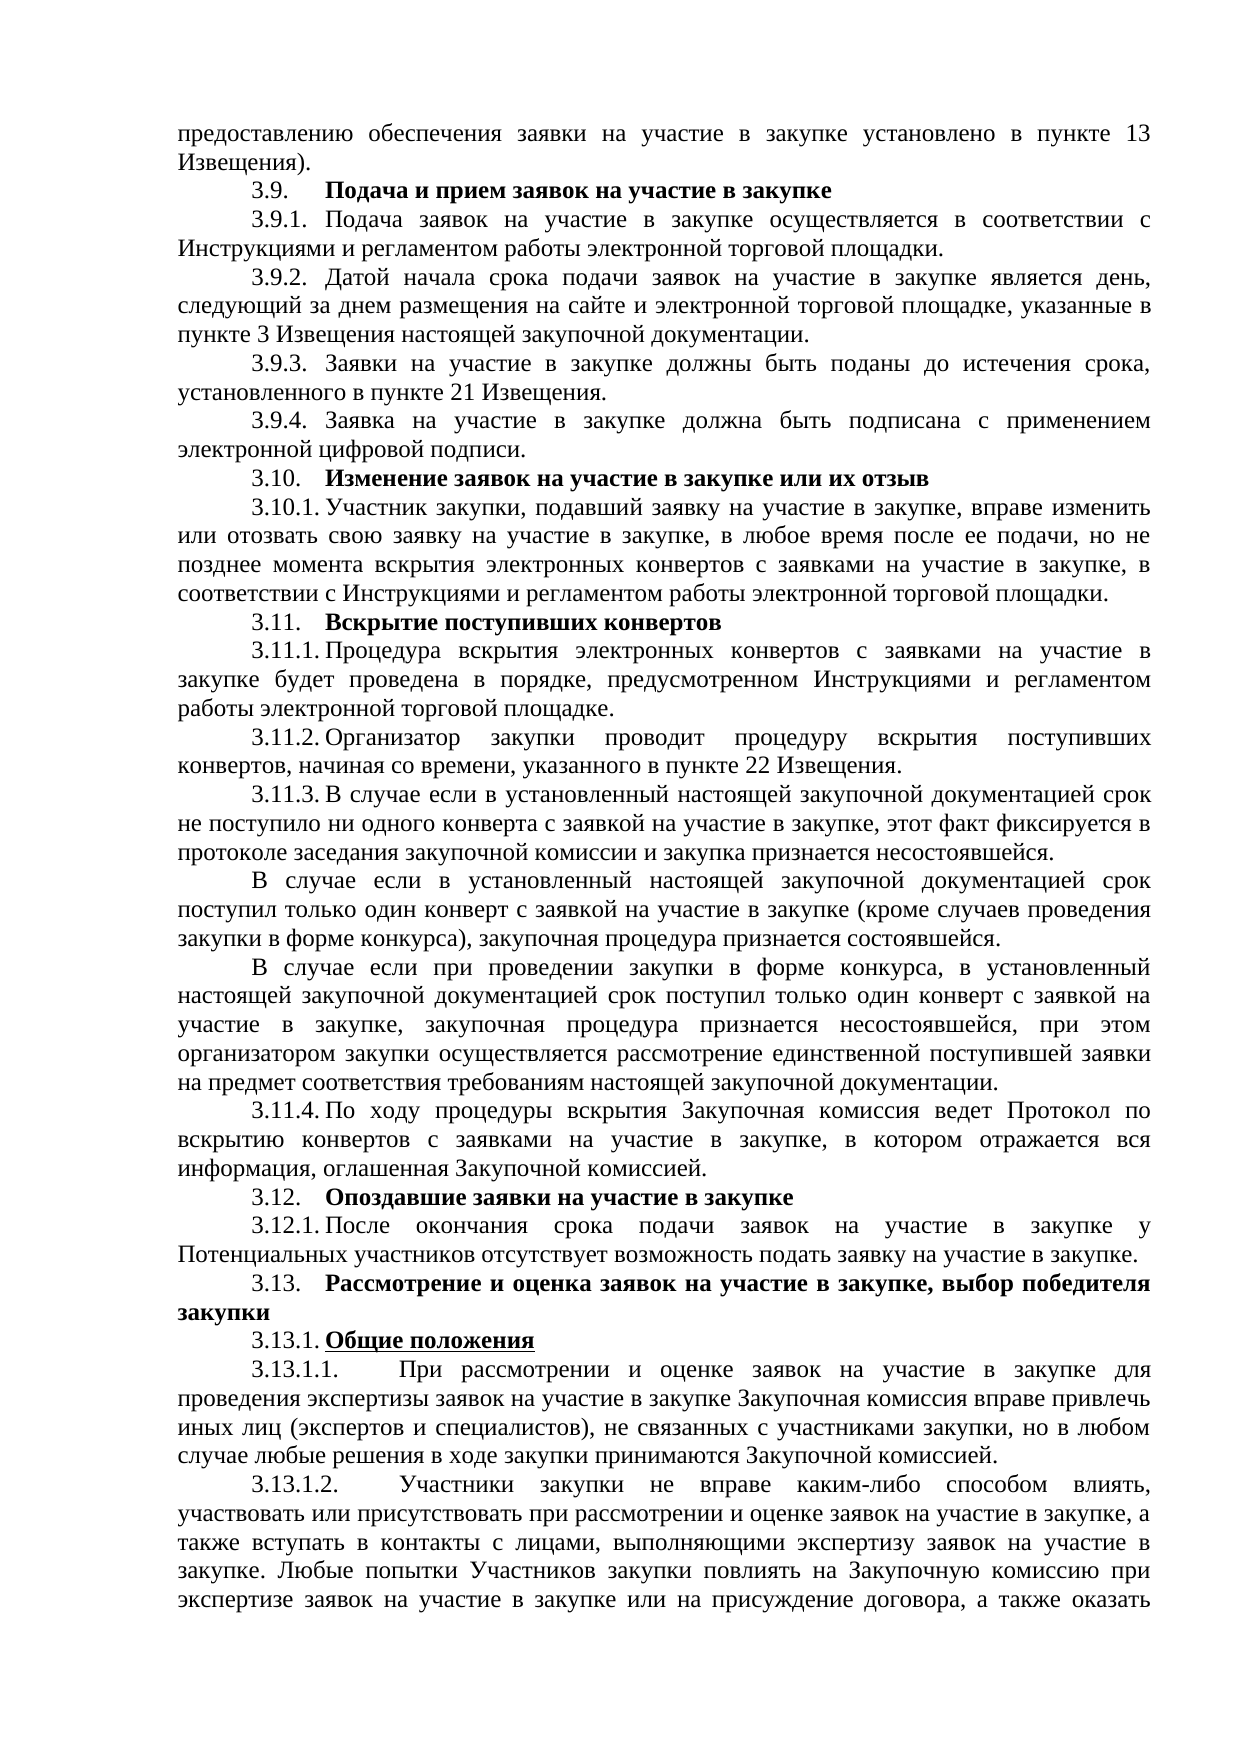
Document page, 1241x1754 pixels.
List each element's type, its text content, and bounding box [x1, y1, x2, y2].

list Заявки на участие в закупке должны быть поданы до истечения срока, установленного в пункте 21 Извещения. [177, 348, 1152, 406]
list Процедура вскрытия электронных конвертов с заявками на участие в закупке будет проведена в порядке, предусмотренном Инструкциями и регламентом работы электронной торговой площадке. [177, 636, 1152, 722]
list Рассмотрение и оценка заявок на участие в закупке, выбор победителя закупки [177, 1268, 1152, 1326]
list Вскрытие поступивших конвертов [177, 607, 1152, 636]
list Подача и прием заявок на участие в закупке [177, 176, 1152, 204]
list Организатор закупки проводит процедуру вскрытия поступивших конвертов, начиная со времени, указанного в пункте 22 Извещения. [177, 722, 1152, 779]
list Заявка на участие в закупке должна быть подписана с применением электронной цифровой подписи. [177, 406, 1152, 463]
list Участник закупки, подавший заявку на участие в закупке, вправе изменить или отозвать свою заявку на участие в закупке, в любое время после ее подачи, но не позднее момента вскрытия электронных конвертов с заявками на участие в закупке, в соответствии с Инструкциями и регламентом работы электронной торговой площадки. [177, 492, 1152, 607]
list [177, 118, 1152, 176]
list Изменение заявок на участие в закупке или их отзыв [177, 463, 1152, 492]
list После окончания срока подачи заявок на участие в закупке у Потенциальных участников отсутствует возможность подать заявку на участие в закупке. [177, 1211, 1152, 1268]
list Подача заявок на участие в закупке осуществляется в соответствии с Инструкциями и регламентом работы электронной торговой площадки. [177, 204, 1152, 262]
list Общие положения [177, 1326, 1152, 1354]
list В случае если в установленный настоящей закупочной документацией срок не поступило ни одного конверта с заявкой на участие в закупке, этот факт фиксируется в протоколе заседания закупочной комиссии и закупка признается несостоявшейся. [177, 779, 1152, 866]
list По ходу процедуры вскрытия Закупочная комиссия ведет Протокол по вскрытию конвертов с заявками на участие в закупке, в котором отражается вся информация, оглашенная Закупочной комиссией. [177, 1096, 1152, 1182]
list В случае если в установленный настоящей закупочной документацией срок поступил только один конверт с заявкой на участие в закупке (кроме случаев проведения закупки в форме конкурса), закупочная процедура признается состоявшейся. [177, 866, 1152, 952]
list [177, 1469, 1152, 1613]
list При рассмотрении и оценке заявок на участие в закупке для проведения экспертизы заявок на участие в закупке Закупочная комиссия вправе привлечь иных лиц (экспертов и специалистов), не связанных с участниками закупки, но в любом случае любые решения в ходе закупки принимаются Закупочной комиссией. [177, 1354, 1152, 1469]
list В случае если при проведении закупки в форме конкурса, в установленный настоящей закупочной документацией срок поступил только один конверт с заявкой на участие в закупке, закупочная процедура признается несостоявшейся, при этом организатором закупки осуществляется рассмотрение единственной поступившей заявки на предмет соответствия требованиям настоящей закупочной документации. [177, 952, 1152, 1096]
list Опоздавшие заявки на участие в закупке [177, 1182, 1152, 1211]
list Датой начала срока подачи заявок на участие в закупке является день, следующий за днем размещения на сайте и электронной торговой площадке, указанные в пункте 3 Извещения настоящей закупочной документации. [177, 262, 1152, 348]
